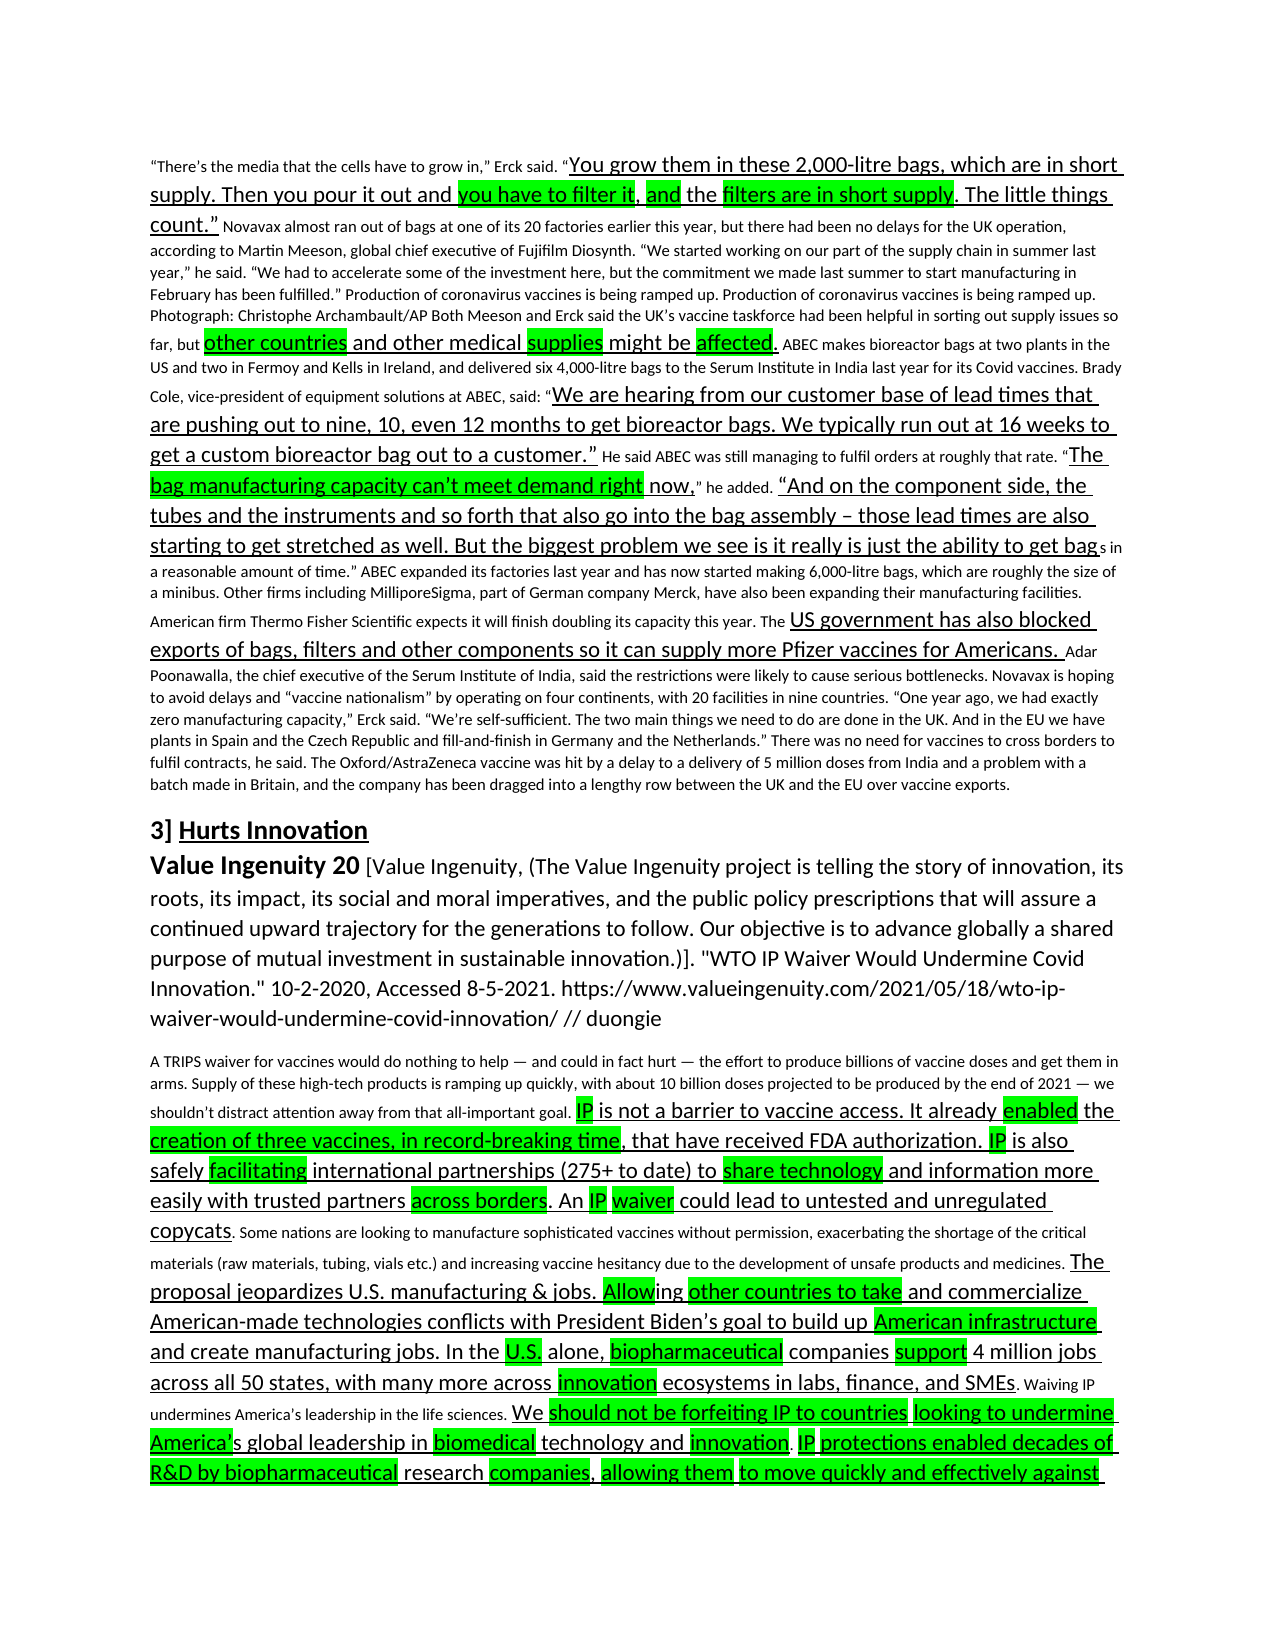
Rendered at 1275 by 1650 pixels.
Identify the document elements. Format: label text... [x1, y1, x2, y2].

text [150, 150, 1125, 795]
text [150, 1051, 1125, 1486]
text Value Ingenuity 20 [Value Ingenuity, (The Value Ingenuity project is telling the story of innovation, its roots, its impact, its social and moral imperatives, and the public policy prescriptions that will assure a continued upward trajectory for the generations to follow. Our objective is to advance globally a shared purpose of mutual investment in sustainable innovation.)]. "WTO IP Waiver Would Undermine Covid Innovation." 10-2-2020, Accessed 8-5-2021. https://www.valueingenuity.com/2021/05/18/wto-ip-waiver-would-undermine-covid-innovation/ // duongie [150, 848, 1125, 1033]
subtitle 3] Hurts Innovation [150, 813, 1125, 846]
